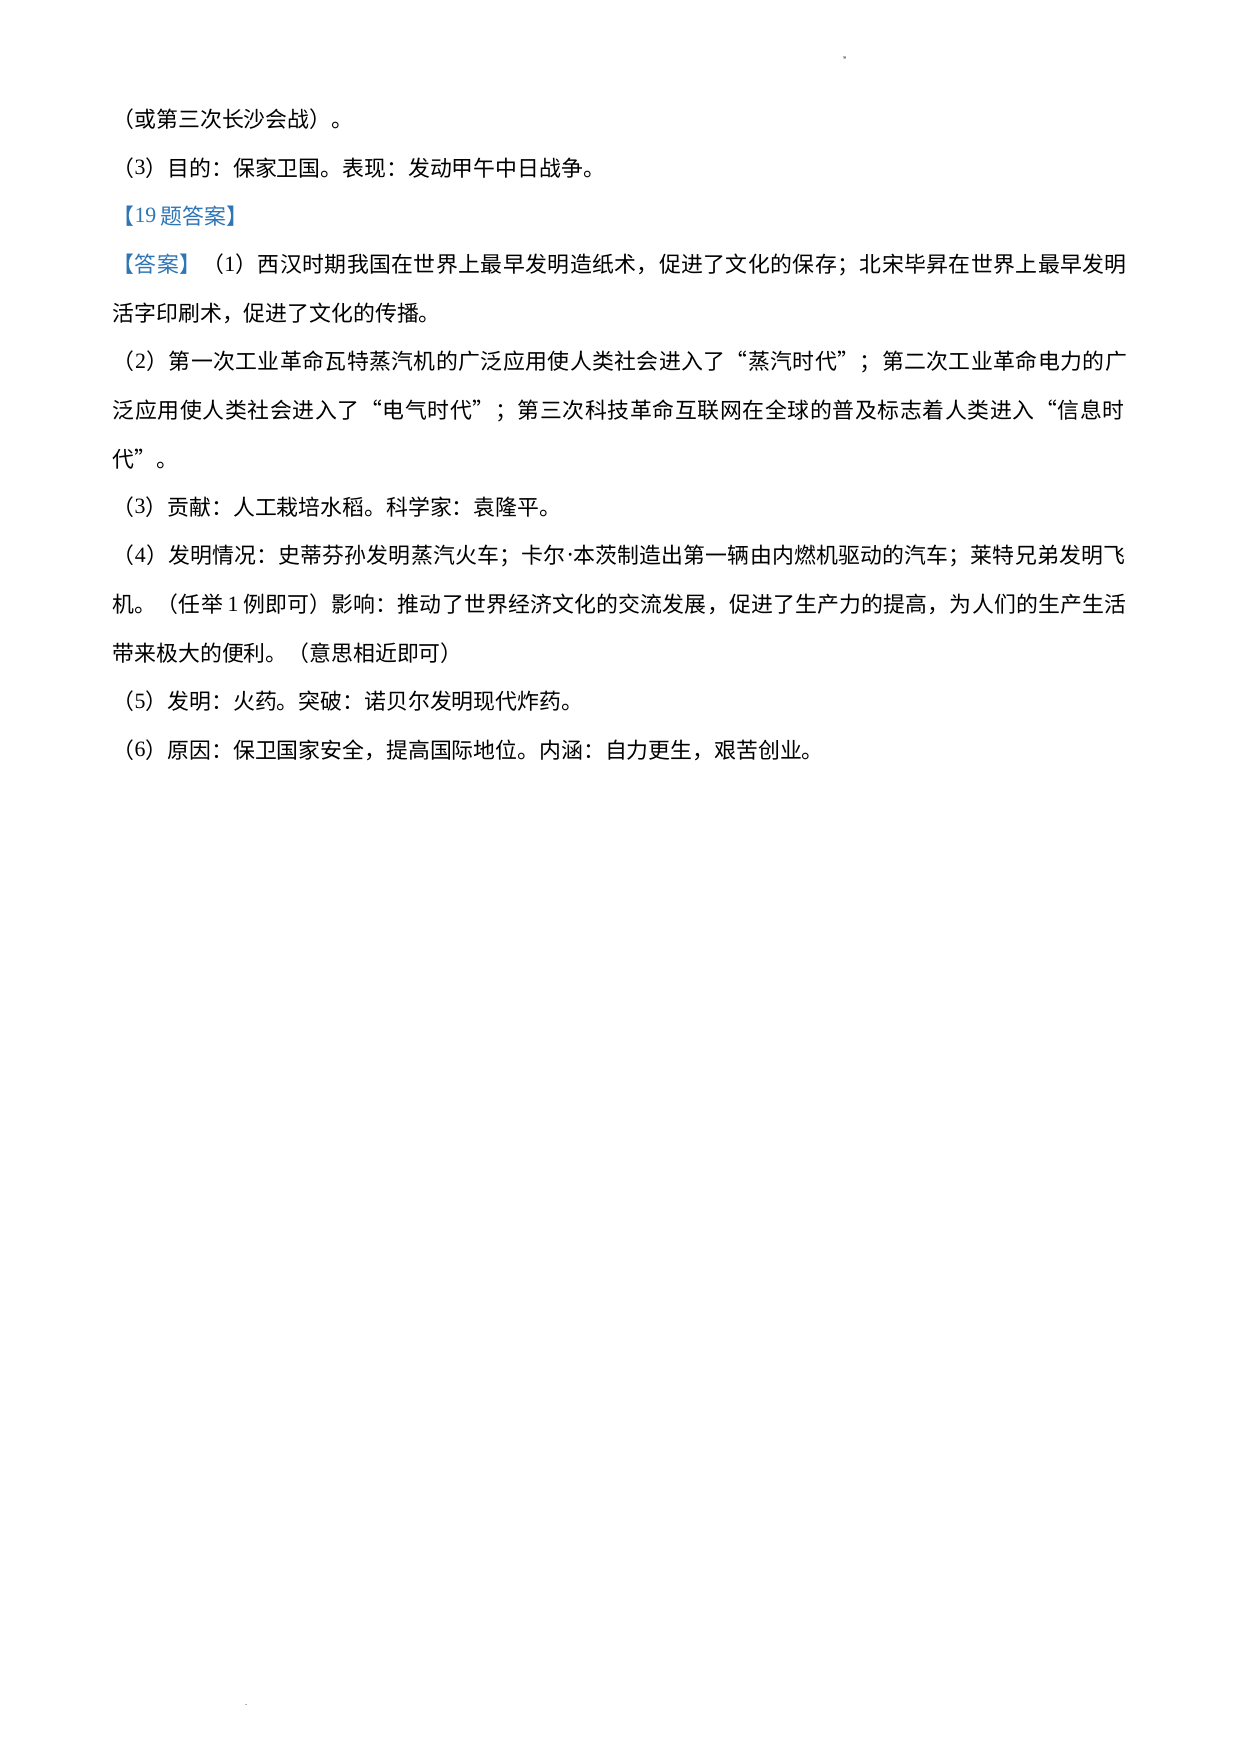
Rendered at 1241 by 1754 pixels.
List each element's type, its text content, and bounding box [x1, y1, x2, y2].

text （6）原因：保卫国家安全，提高国际地位。内涵：自力更生，艰苦创业。 [112, 732, 1128, 765]
text （3）目的：保家卫国。表现：发动甲午中日战争。 [112, 150, 1128, 183]
text （3）贡献：人工栽培水稻。科学家：袁隆平。 [112, 490, 1128, 522]
text （4）发明情况：史蒂芬孙发明蒸汽火车；卡尔·本茨制造出第一辆由内燃机驱动的汽车；莱特兄弟发明飞机。（任举1例即可）影响：推动了世界经济文化的交流发展，促进了生产力的提高，为人们的生产生活带来极大的便利。（意思相近即可） [112, 538, 1128, 668]
text （5）发明：火药。突破：诺贝尔发明现代炸药。 [112, 684, 1128, 716]
text 【答案】（1）西汉时期我国在世界上最早发明造纸术，促进了文化的保存；北宋毕昇在世界上最早发明活字印刷术，促进了文化的传播。 [112, 247, 1128, 328]
text 【19题答案】 [112, 198, 1128, 231]
text （2）第一次工业革命瓦特蒸汽机的广泛应用使人类社会进入了“蒸汽时代”；第二次工业革命电力的广泛应用使人类社会进入了“电气时代”；第三次科技革命互联网在全球的普及标志着人类进入“信息时代”。 [112, 344, 1128, 474]
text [112, 102, 1128, 134]
